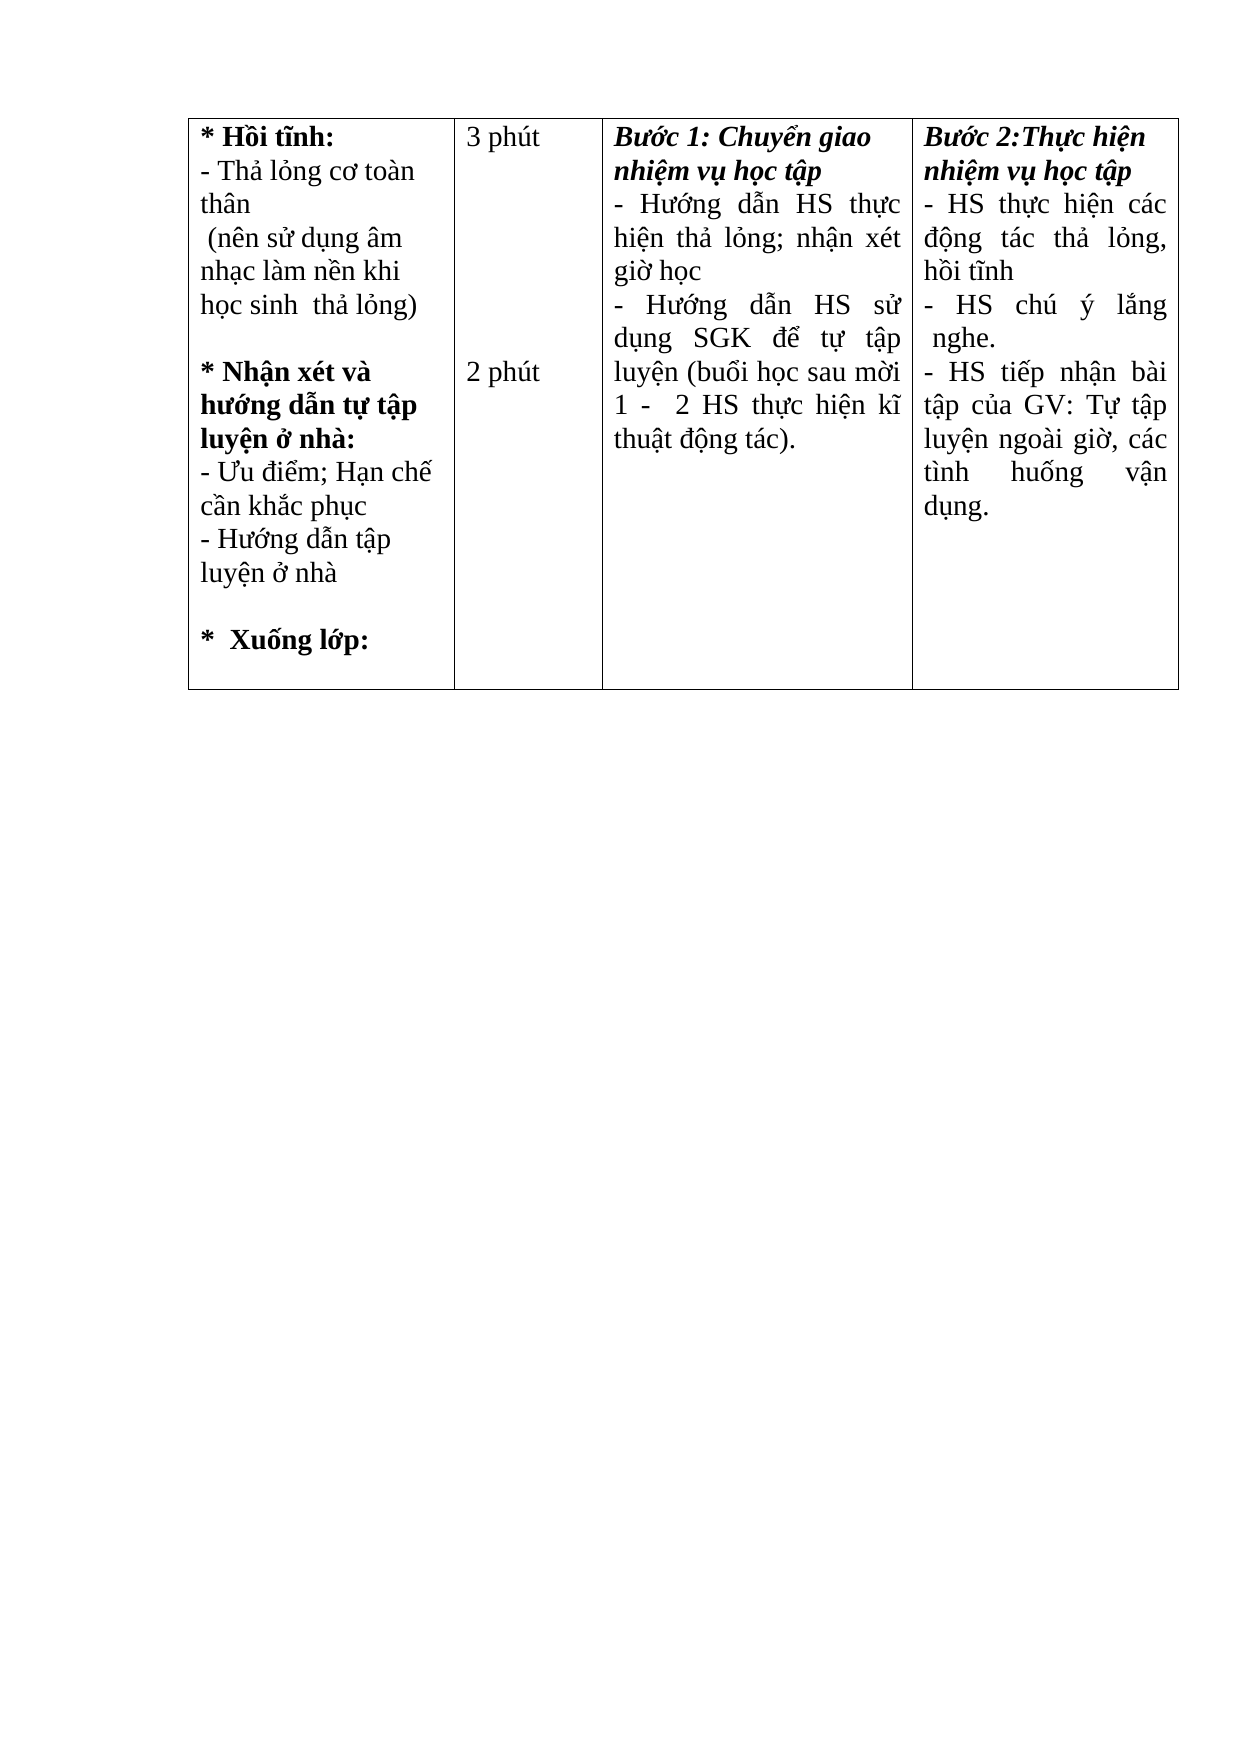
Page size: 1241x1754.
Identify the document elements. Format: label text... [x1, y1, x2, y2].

table_cell * Hồi tĩnh: - Thả lỏng cơ toàn thân (nên sử dụng âm nhạc làm nền khi học sinh thả lỏng) * Nhận xét và hướng dẫn tự tập luyện ở nhà: - Ưu điểm; Hạn chế cần khắc phục - Hướng dẫn tập luyện ở nhà * Xuống lớp: [189, 119, 454, 689]
table_cell Bước 2:Thực hiện nhiệm vụ học tập - HS thực hiện các động tác thả lỏng, hồi tĩnh - HS chú ý lắng nghe. - HS tiếp nhận bài tập của GV: Tự tập luyện ngoài giờ, các tình huống vận dụng. [913, 119, 1178, 689]
table_cell 3 phút 2 phút [455, 119, 602, 689]
table_cell Bước 1: Chuyển giao nhiệm vụ học tập - Hướng dẫn HS thực hiện thả lỏng; nhận xét giờ học - Hướng dẫn HS sử dụng SGK để tự tập luyện (buổi học sau mời 1 - 2 HS thực hiện kĩ thuật động tác). [603, 119, 912, 689]
